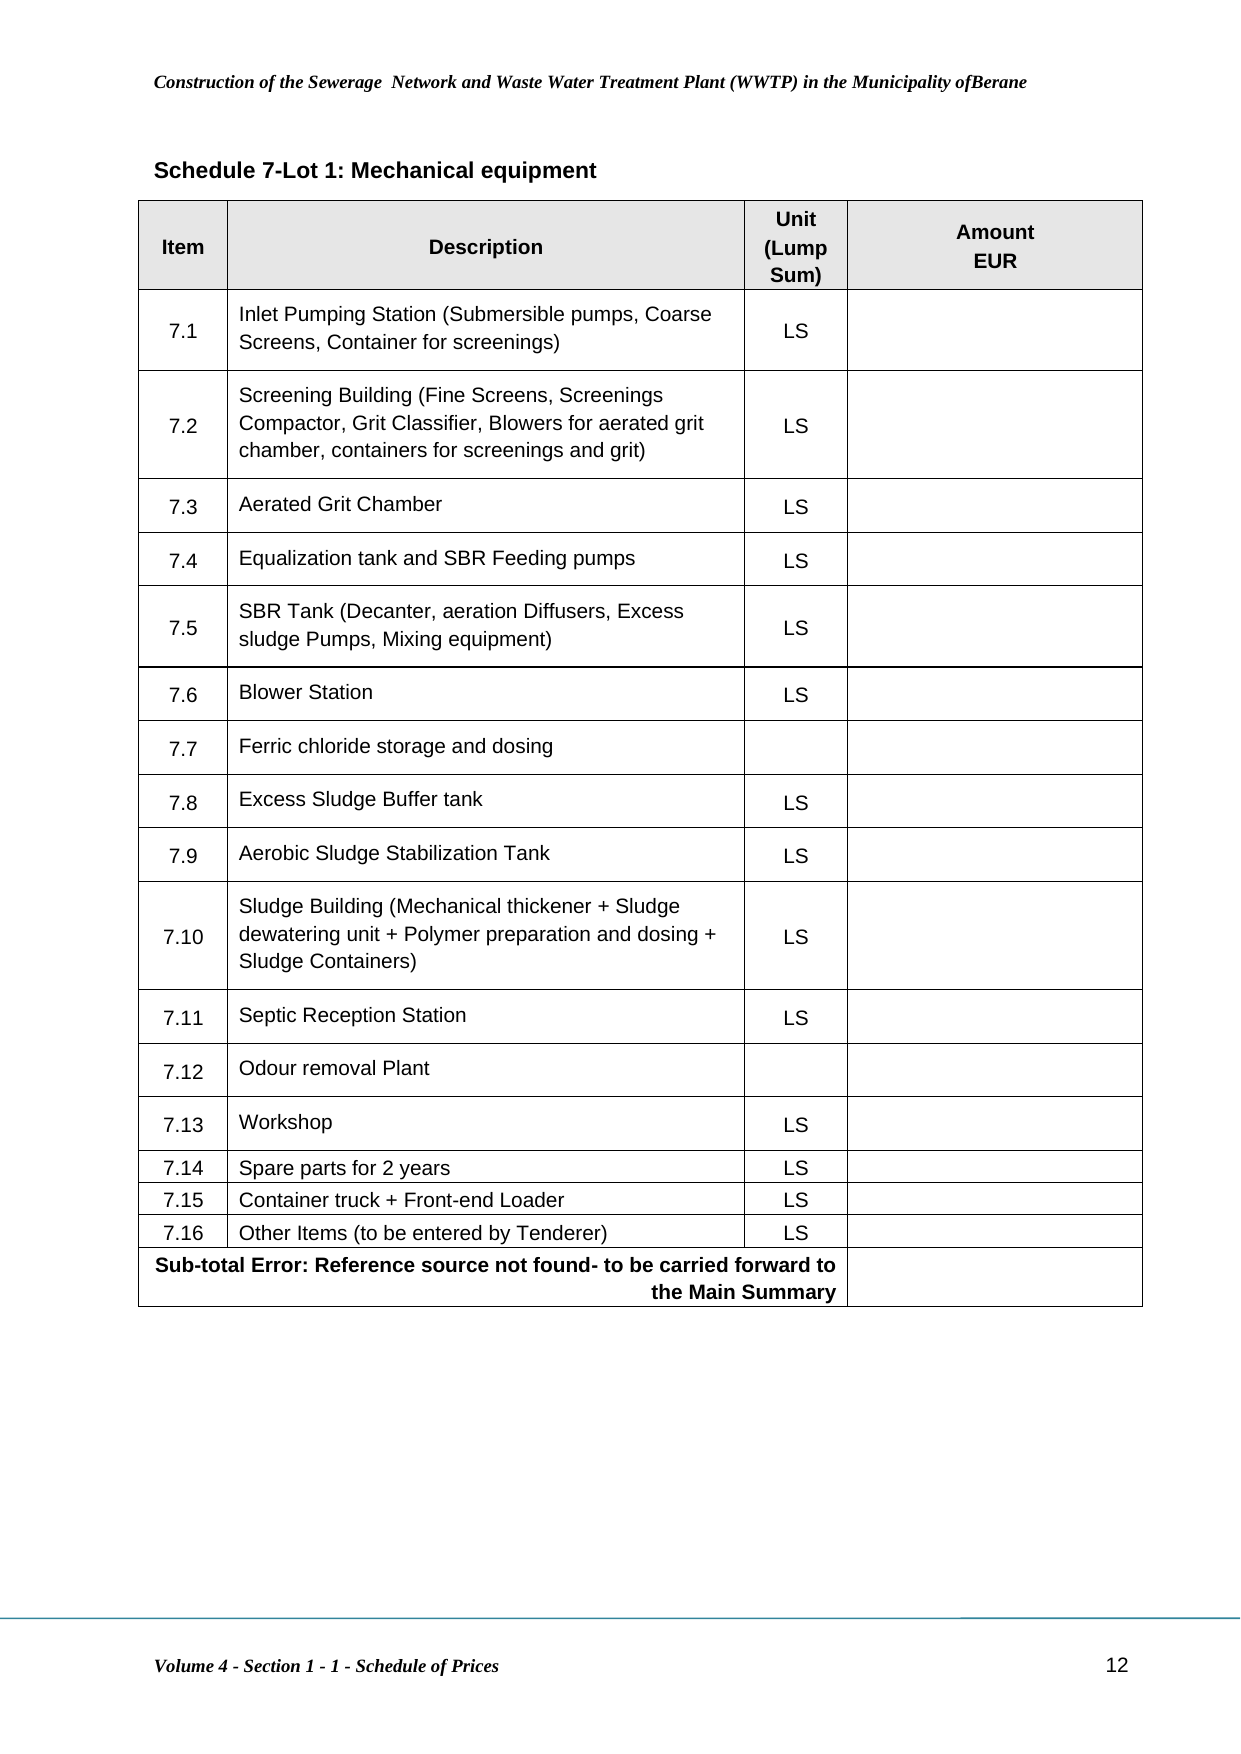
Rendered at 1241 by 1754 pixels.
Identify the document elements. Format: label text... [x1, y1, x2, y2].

table_cell [848, 533, 1142, 585]
table_cell 7.9 [139, 828, 227, 881]
table_cell LS [745, 533, 847, 585]
table_cell Ferric chloride storage and dosing [228, 721, 744, 773]
table_header Description [228, 201, 744, 289]
table_cell LS [745, 775, 847, 827]
table_cell Inlet Pumping Station (Submersible pumps, Coarse Screens, Container for screenings) [228, 290, 744, 370]
table_cell LS [745, 882, 847, 989]
table_cell Sludge Building (Mechanical thickener + Sludge dewatering unit + Polymer preparation and dosing + Sludge Containers) [228, 882, 744, 989]
table_cell LS [745, 828, 847, 881]
table_cell Screening Building (Fine Screens, Screenings Compactor, Grit Classifier, Blowers for aerated grit chamber, containers for screenings and grit) [228, 371, 744, 478]
table_cell [848, 1183, 1142, 1214]
table_cell [848, 1044, 1142, 1096]
table_cell Other Items (to be entered by Tenderer) [228, 1215, 744, 1247]
table_cell [745, 721, 847, 773]
table_cell [848, 990, 1142, 1043]
table_cell Equalization tank and SBR Feeding pumps [228, 533, 744, 585]
table_cell 7.14 [139, 1151, 227, 1182]
table_cell 7.3 [139, 479, 227, 532]
table_cell Odour removal Plant [228, 1044, 744, 1096]
table_cell 7.6 [139, 668, 227, 720]
table_cell 7.13 [139, 1097, 227, 1150]
table_cell 7.16 [139, 1215, 227, 1247]
table_cell Spare parts for 2 years [228, 1151, 744, 1182]
table_cell LS [745, 1151, 847, 1182]
table_cell LS [745, 371, 847, 478]
table_cell Blower Station [228, 668, 744, 720]
table_cell [848, 1097, 1142, 1150]
table_cell [848, 668, 1142, 720]
table_cell LS [745, 1215, 847, 1247]
table_cell [848, 775, 1142, 827]
table_cell LS [745, 1097, 847, 1150]
table_cell 7.10 [139, 882, 227, 989]
table_cell 7.15 [139, 1183, 227, 1214]
table_cell [745, 1044, 847, 1096]
table_cell [848, 479, 1142, 532]
table_cell LS [745, 479, 847, 532]
table_cell [848, 721, 1142, 773]
table_cell 7.12 [139, 1044, 227, 1096]
table_cell Excess Sludge Buffer tank [228, 775, 744, 827]
table_cell [848, 371, 1142, 478]
table_header Amount EUR [848, 201, 1142, 289]
table_header Unit (Lump Sum) [745, 201, 847, 289]
table_cell [848, 1215, 1142, 1247]
table_cell 7.11 [139, 990, 227, 1043]
table_cell Workshop [228, 1097, 744, 1150]
table_cell Septic Reception Station [228, 990, 744, 1043]
table_cell LS [745, 990, 847, 1043]
table_cell Sub-total Schedule 7-Lot 1: Mechanical equipment- to be carried forward to the Main Summary [139, 1248, 847, 1306]
table_cell [848, 290, 1142, 370]
table_cell Aerated Grit Chamber [228, 479, 744, 532]
table_cell 7.5 [139, 586, 227, 666]
table_cell LS [745, 1183, 847, 1214]
table_cell 7.7 [139, 721, 227, 773]
table_cell [848, 586, 1142, 666]
table_cell [848, 882, 1142, 989]
table_cell LS [745, 586, 847, 666]
table_cell [848, 828, 1142, 881]
table_cell SBR Tank (Decanter, aeration Diffusers, Excess sludge Pumps, Mixing equipment) [228, 586, 744, 666]
table_cell LS [745, 290, 847, 370]
table_cell 7.4 [139, 533, 227, 585]
table_cell [848, 1248, 1142, 1306]
table_cell 7.1 [139, 290, 227, 370]
text Schedule 7-Lot 1: Mechanical equipment [153, 157, 1104, 184]
table_cell Container truck + Front-end Loader [228, 1183, 744, 1214]
table_cell 7.2 [139, 371, 227, 478]
table_cell LS [745, 668, 847, 720]
table_cell Aerobic Sludge Stabilization Tank [228, 828, 744, 881]
table_cell 7.8 [139, 775, 227, 827]
table_cell [848, 1151, 1142, 1182]
table_header Item [139, 201, 227, 289]
